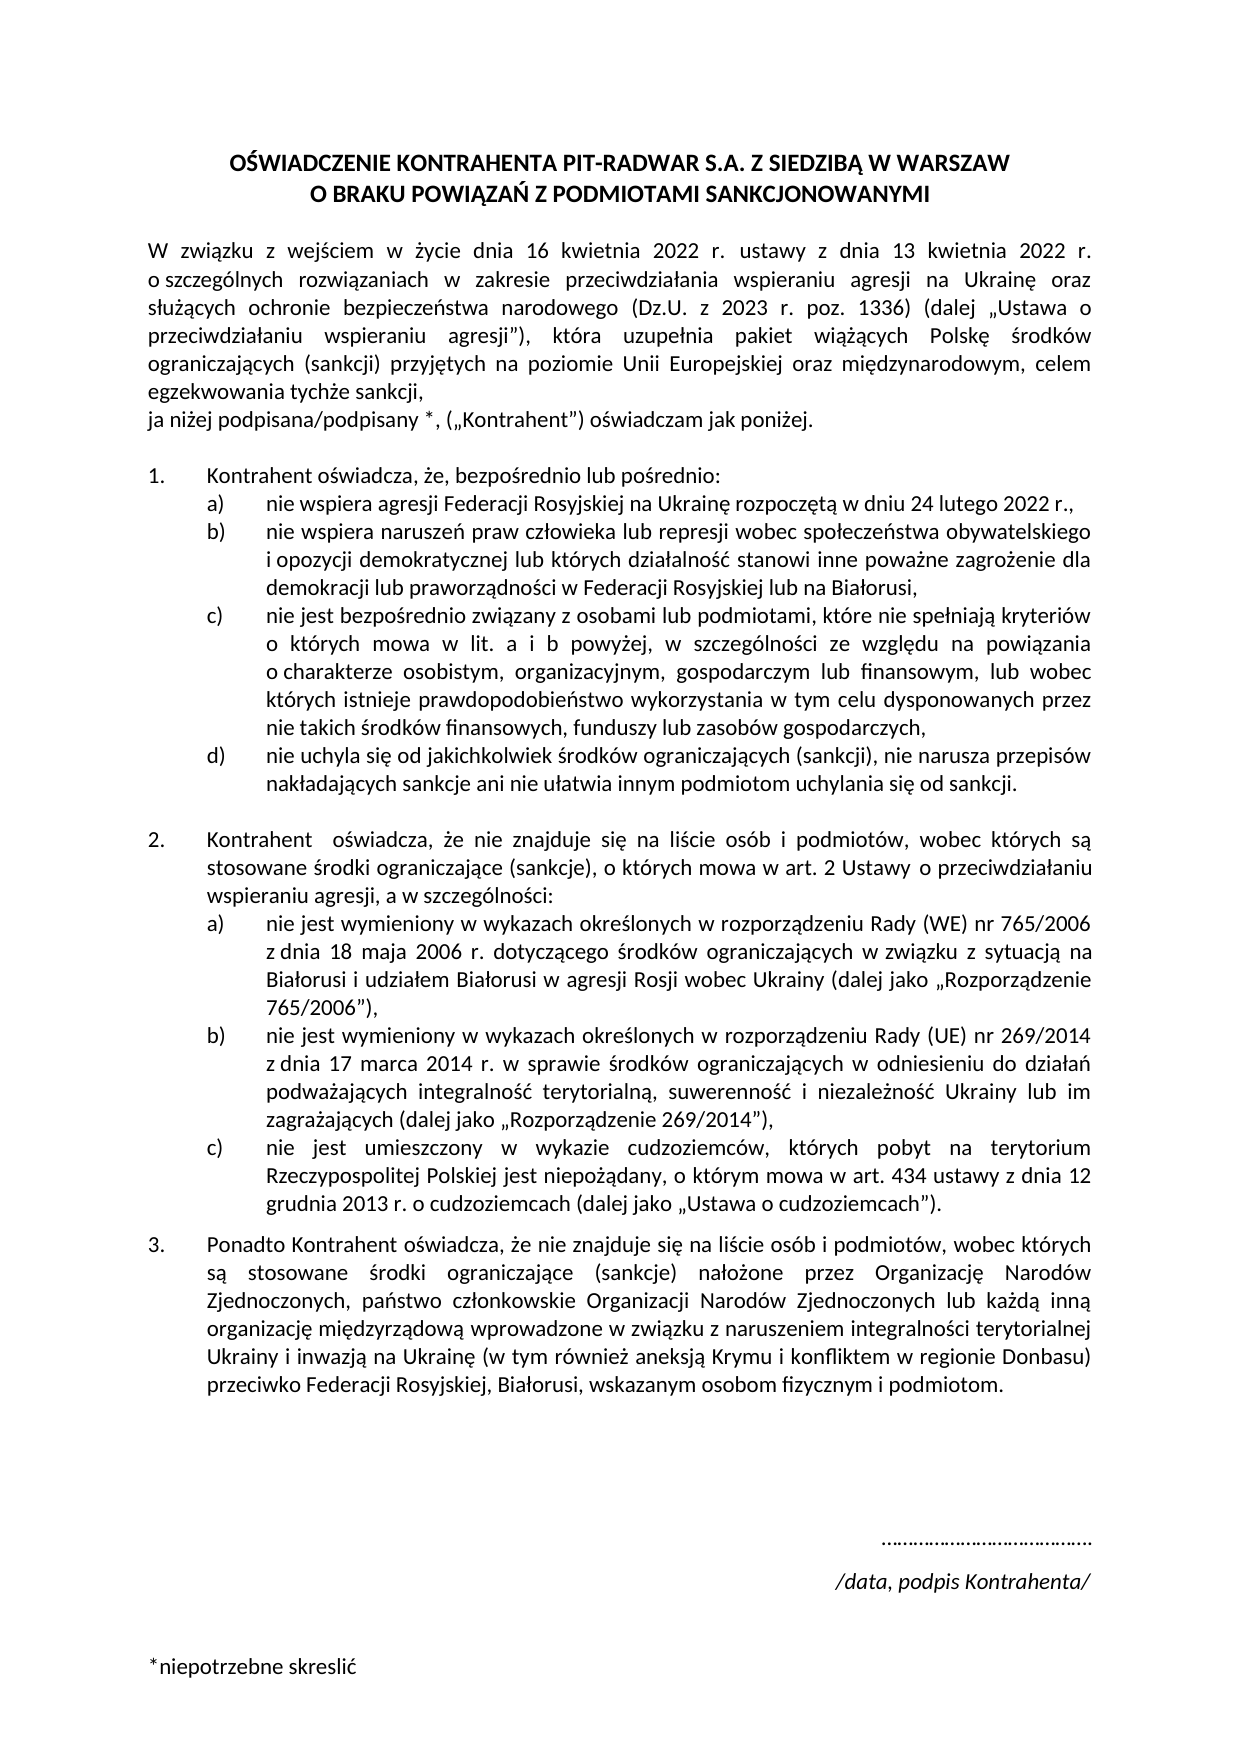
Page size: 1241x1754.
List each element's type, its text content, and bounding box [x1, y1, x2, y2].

text O BRAKU POWIĄZAŃ Z PODMIOTAMI SANKCJONOWANYMI [148, 178, 1093, 209]
text …………………………………. [148, 1523, 1093, 1551]
list nie wspiera agresji Federacji Rosyjskiej na Ukrainę rozpoczętą w dniu 24 lutego 2022 r., [207, 489, 1093, 517]
text ja niżej podpisana/podpisany *, („Kontrahent”) oświadczam jak poniżej. [148, 405, 1093, 433]
list nie uchyla się od jakichkolwiek środków ograniczających (sankcji), nie narusza przepisów nakładających sankcje ani nie ułatwia innym podmiotom uchylania się od sankcji. [207, 741, 1093, 797]
list nie jest bezpośrednio związany z osobami lub podmiotami, które nie spełniają kryteriów o których mowa w lit. a i b powyżej, w szczególności ze względu na powiązania o charakterze osobistym, organizacyjnym, gospodarczym lub finansowym, lub wobec których istnieje prawdopodobieństwo wykorzystania w tym celu dysponowanych przez nie takich środków finansowych, funduszy lub zasobów gospodarczych, [207, 601, 1093, 741]
list nie wspiera naruszeń praw człowieka lub represji wobec społeczeństwa obywatelskiego i opozycji demokratycznej lub których działalność stanowi inne poważne zagrożenie dla demokracji lub praworządności w Federacji Rosyjskiej lub na Białorusi, [207, 517, 1093, 601]
list nie jest wymieniony w wykazach określonych w rozporządzeniu Rady (UE) nr 269/2014 z dnia 17 marca 2014 r. w sprawie środków ograniczających w odniesieniu do działań podważających integralność terytorialną, suwerenność i niezależność Ukrainy lub im zagrażających (dalej jako „Rozporządzenie 269/2014”), [207, 1021, 1093, 1133]
list Kontrahent oświadcza, że, bezpośrednio lub pośrednio: [148, 461, 1093, 489]
text W związku z wejściem w życie dnia 16 kwietnia 2022 r. ustawy z dnia 13 kwietnia 2022 r. o szczególnych rozwiązaniach w zakresie przeciwdziałania wspieraniu agresji na Ukrainę oraz służących ochronie bezpieczeństwa narodowego (Dz.U. z 2023 r. poz. 1336) (dalej „Ustawa o przeciwdziałaniu wspieraniu agresji”), która uzupełnia pakiet wiążących Polskę środków ograniczających (sankcji) przyjętych na poziomie Unii Europejskiej oraz międzynarodowym, celem egzekwowania tychże sankcji, [148, 237, 1093, 405]
list nie jest wymieniony w wykazach określonych w rozporządzeniu Rady (WE) nr 765/2006 z dnia 18 maja 2006 r. dotyczącego środków ograniczających w związku z sytuacją na Białorusi i udziałem Białorusi w agresji Rosji wobec Ukrainy (dalej jako „Rozporządzenie 765/2006”), [207, 909, 1093, 1021]
list Ponadto Kontrahent oświadcza, że nie znajduje się na liście osób i podmiotów, wobec których są stosowane środki ograniczające (sankcje) nałożone przez Organizację Narodów Zjednoczonych, państwo członkowskie Organizacji Narodów Zjednoczonych lub każdą inną organizację międzyrządową wprowadzone w związku z naruszeniem integralności terytorialnej Ukrainy i inwazją na Ukrainę (w tym również aneksją Krymu i konfliktem w regionie Donbasu) przeciwko Federacji Rosyjskiej, Białorusi, wskazanym osobom fizycznym i podmiotom. [148, 1230, 1093, 1398]
list Kontrahent oświadcza, że nie znajduje się na liście osób i podmiotów, wobec których są stosowane środki ograniczające (sankcje), o których mowa w art. 2 Ustawy o przeciwdziałaniu wspieraniu agresji, a w szczególności: [148, 825, 1093, 909]
text OŚWIADCZENIE KONTRAHENTA PIT-RADWAR S.A. Z SIEDZIBĄ W WARSZAW [148, 148, 1093, 178]
text /data, podpis Kontrahenta/ [148, 1567, 1093, 1595]
list nie jest umieszczony w wykazie cudzoziemców, których pobyt na terytorium Rzeczypospolitej Polskiej jest niepożądany, o którym mowa w art. 434 ustawy z dnia 12 grudnia 2013 r. o cudzoziemcach (dalej jako „Ustawa o cudzoziemcach”). [207, 1133, 1093, 1217]
